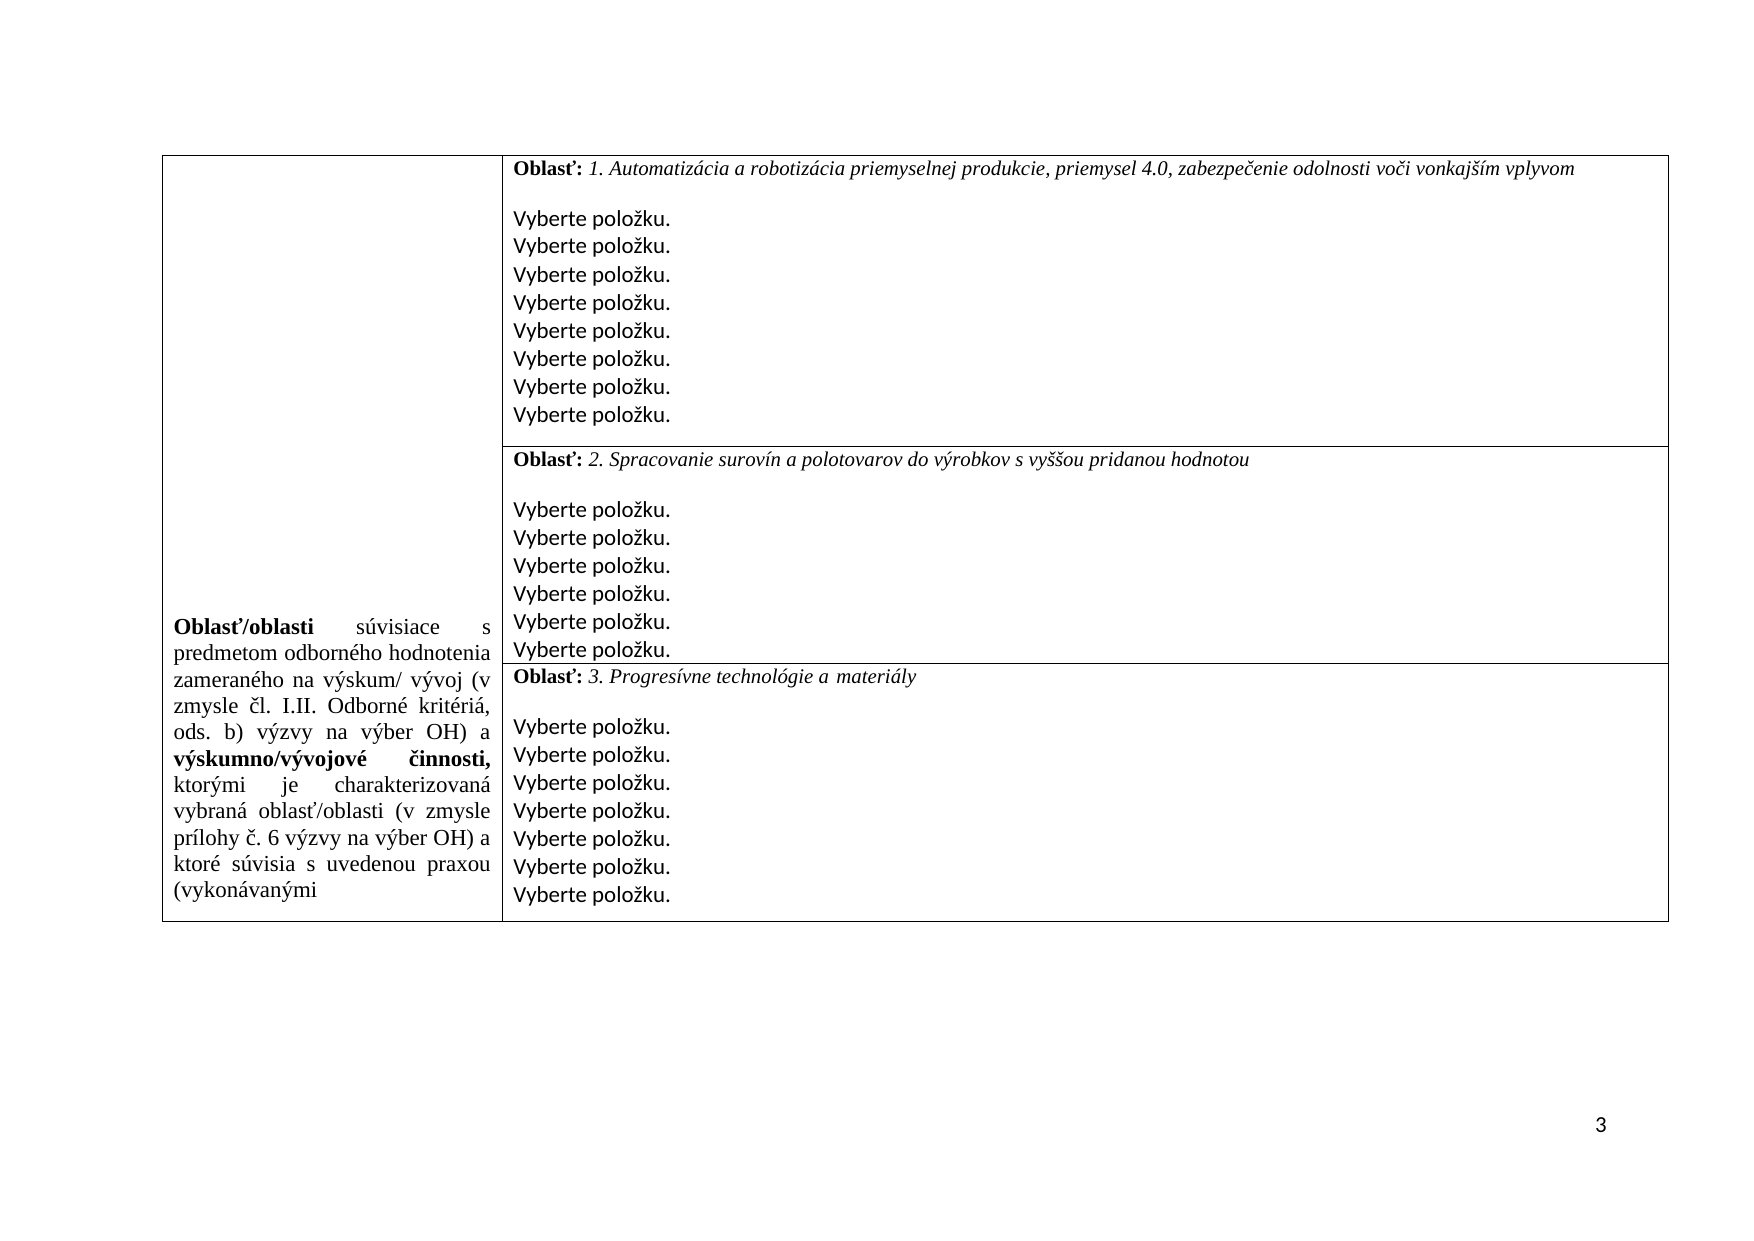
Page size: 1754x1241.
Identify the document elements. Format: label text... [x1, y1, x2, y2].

table_cell Oblasť: 2. Spracovanie surovín a polotovarov do výrobkov s vyššou pridanou hodnotou [503, 447, 1668, 663]
table_cell Oblasť/oblasti súvisiace s predmetom odborného hodnotenia zameraného na výskum/ vývoj (v zmysle čl. I.II. Odborné kritériá, ods. b) výzvy na výber OH) a výskumno/vývojové činnosti, ktorými je charakterizovaná vybraná oblasť/oblasti (v zmysle prílohy č. 6 výzvy na výber OH) a ktoré súvisia s uvedenou praxou (vykonávanými aktivitami/činnosťami): [163, 156, 502, 921]
table_cell Oblasť: 1. Automatizácia a robotizácia priemyselnej produkcie, priemysel 4.0, zabezpečenie odolnosti voči vonkajším vplyvom [503, 156, 1668, 446]
table_cell Oblasť: 3. Progresívne technológie a materiály [503, 664, 1668, 921]
